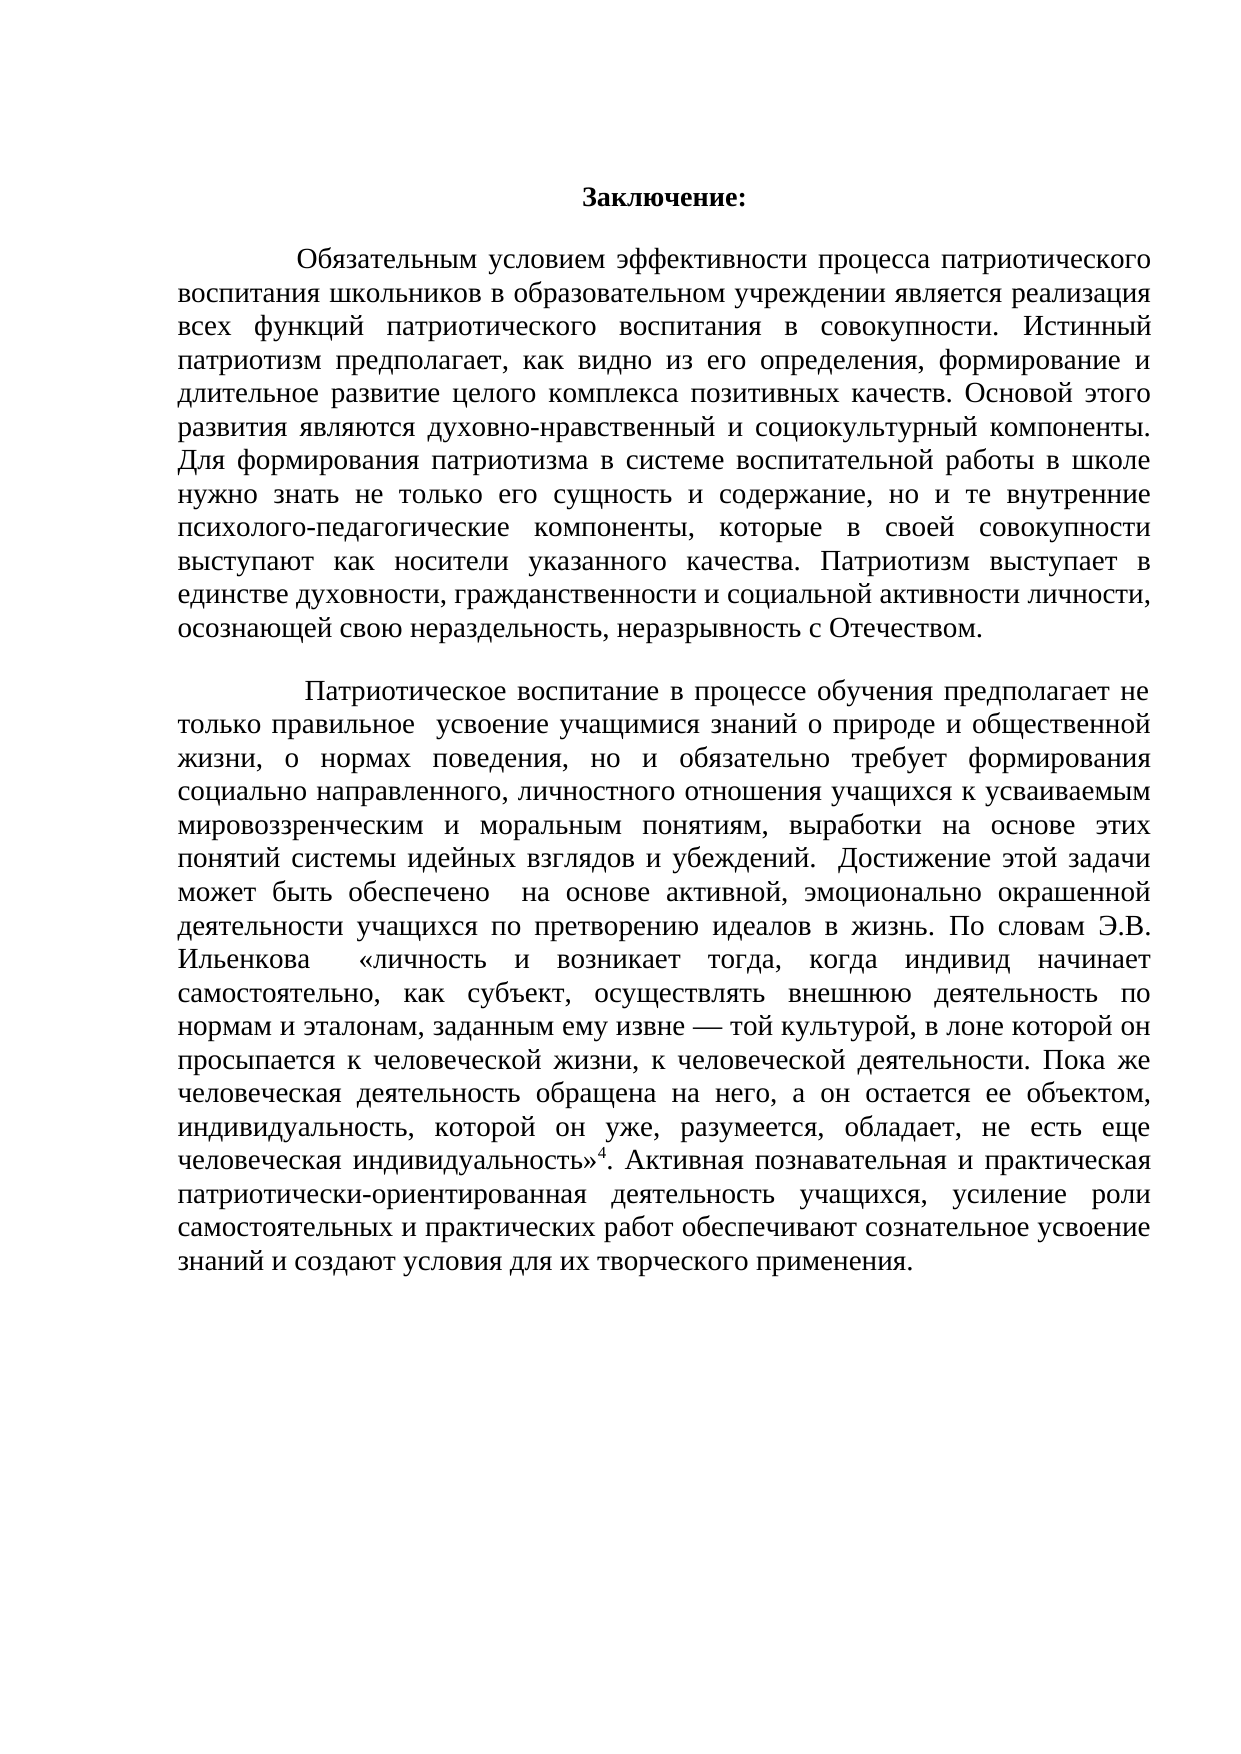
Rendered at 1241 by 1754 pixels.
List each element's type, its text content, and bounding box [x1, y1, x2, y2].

text Обязательным условием эффективности процесса патриотического воспитания школьников в образовательном учреждении является реализация всех функций патриотического воспитания в совокупности. Истинный патриотизм предполагает, как видно из его определения, формирование и длительное развитие целого комплекса позитивных качеств. Основой этого развития являются духовно-нравственный и социокультурный компоненты. Для формирования патриотизма в системе воспитательной работы в школе нужно знать не только его сущность и содержание, но и те внутренние психолого-педагогические компоненты, которые в своей совокупности выступают как носители указанного качества. Патриотизм выступает в единстве духовности, гражданственности и социальной активности личности, осознающей свою нераздельность, неразрывность с Отечеством. [177, 241, 1152, 644]
text Заключение: [177, 180, 1152, 212]
text Патриотическое воспитание в процессе обучения предполагает не только правильное усвоение учащимися знаний о природе и общественной жизни, о нормах поведения, но и обязательно требует формирования социально направленного, личностного отношения учащихся к усваиваемым мировоззренческим и моральным понятиям, выработки на основе этих понятий системы идейных взглядов и убеждений. Достижение этой задачи может быть обеспечено на основе активной, эмоционально окрашенной деятельности учащихся по претворению идеалов в жизнь. По словам Э.В. Ильенкова «личность и возникает тогда, когда индивид начинает самостоятельно, как субъект, осуществлять внешнюю деятельность по нормам и эталонам, заданным ему извне — той культурой, в лоне которой он просыпается к человеческой жизни, к человеческой деятельности. Пока же человеческая деятельность обращена на него, а он остается ее объектом, индивидуальность, которой он уже, разумеется, обладает, не есть еще человеческая индивидуальность»4. Активная познавательная и практическая патриотически-ориентированная деятельность учащихся, усиление роли самостоятельных и практических работ обеспечивают сознательное усвоение знаний и создают условия для их творческого применения. [177, 673, 1152, 1277]
